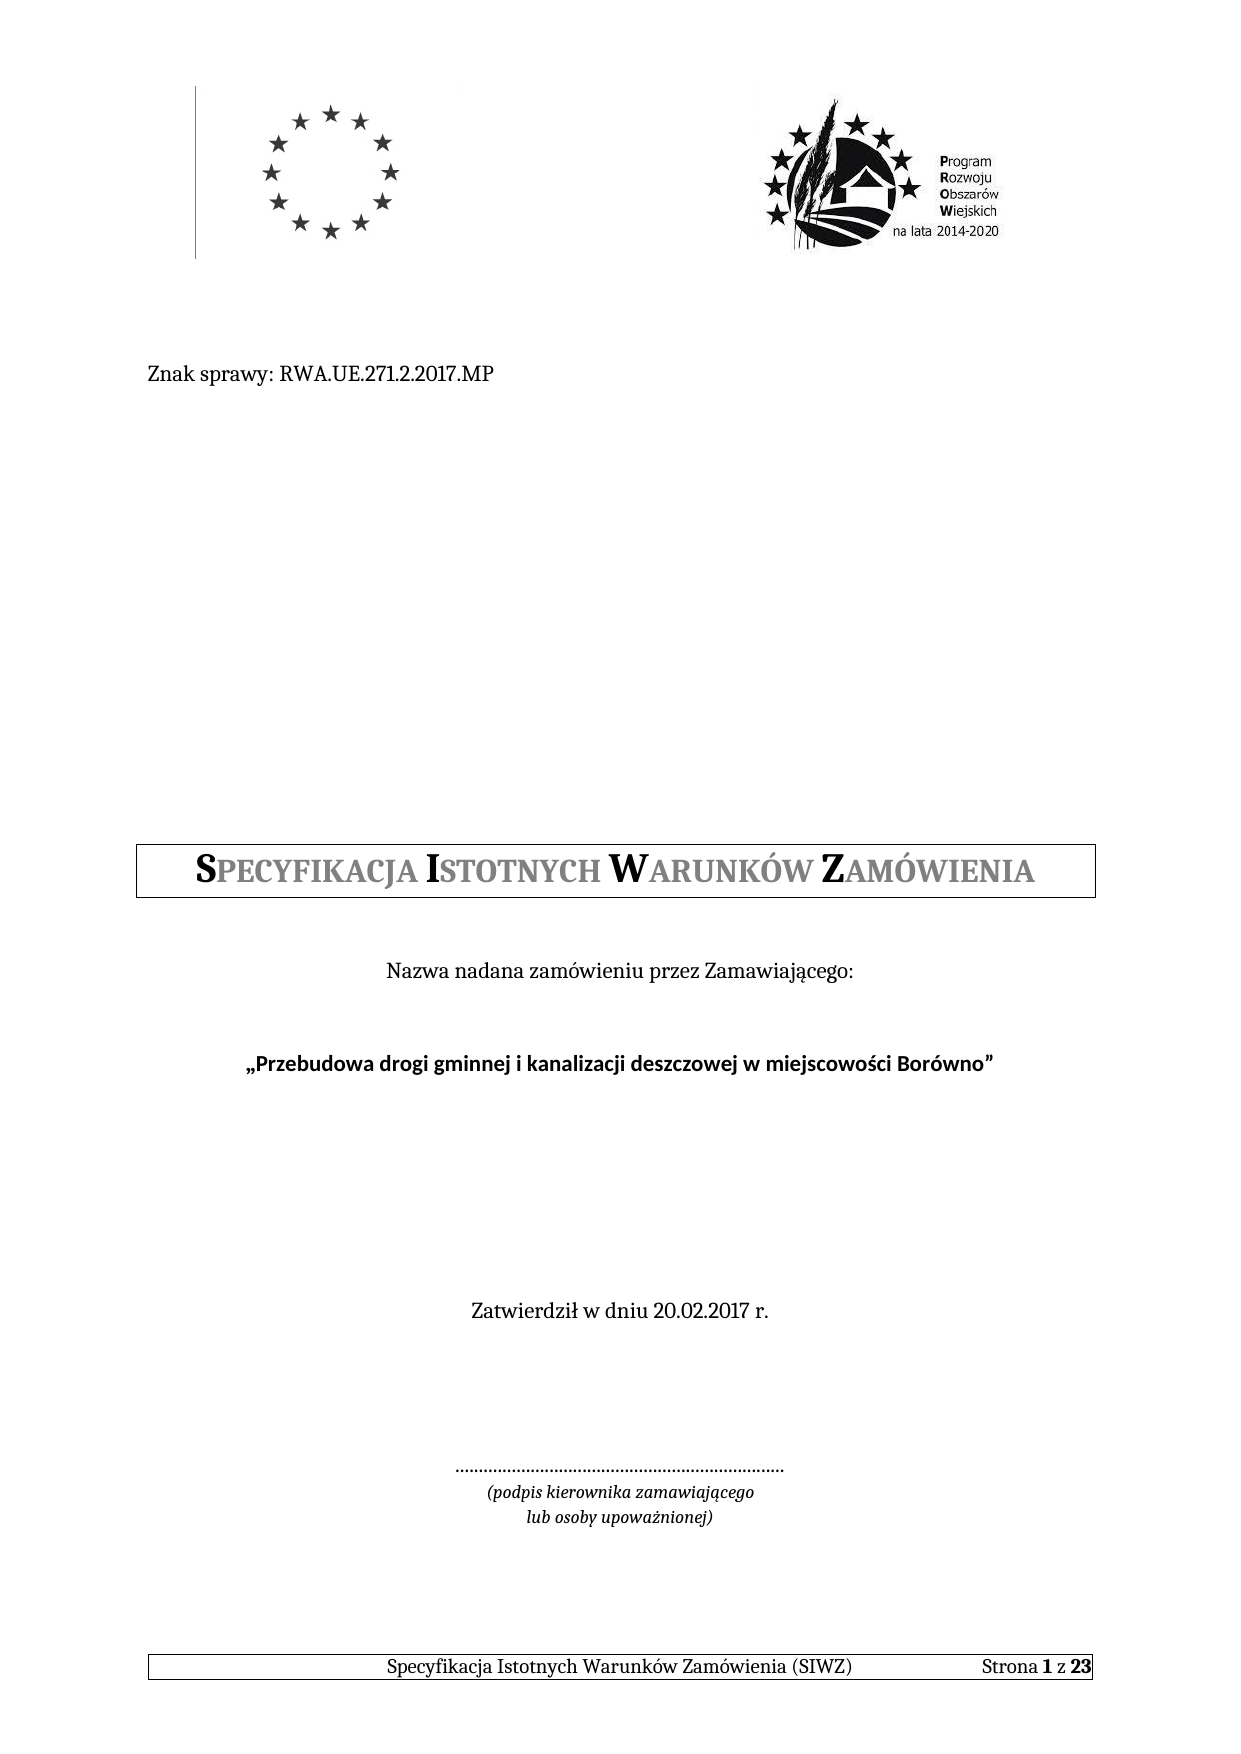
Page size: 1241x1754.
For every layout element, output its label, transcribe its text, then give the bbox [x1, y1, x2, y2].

text lub osoby upoważnionej) [148, 1507, 1093, 1528]
table_header SPECYFIKACJA ISTOTNYCH WARUNKÓW ZAMÓWIENIA [137, 845, 1095, 897]
picture [751, 86, 1013, 258]
text Nazwa nadana zamówieniu przez Zamawiającego: [148, 958, 1093, 985]
text (podpis kierownika zamawiającego [148, 1482, 1093, 1503]
text ...................................................................... [148, 1452, 1093, 1478]
text Znak sprawy: RWA.UE.271.2.2017.MP [148, 361, 1093, 387]
picture [195, 86, 464, 258]
text Zatwierdził w dniu 20.02.2017 r. [148, 1298, 1093, 1324]
text „Przebudowa drogi gminnej i kanalizacji deszczowej w miejscowości Borówno” [148, 1049, 1093, 1078]
